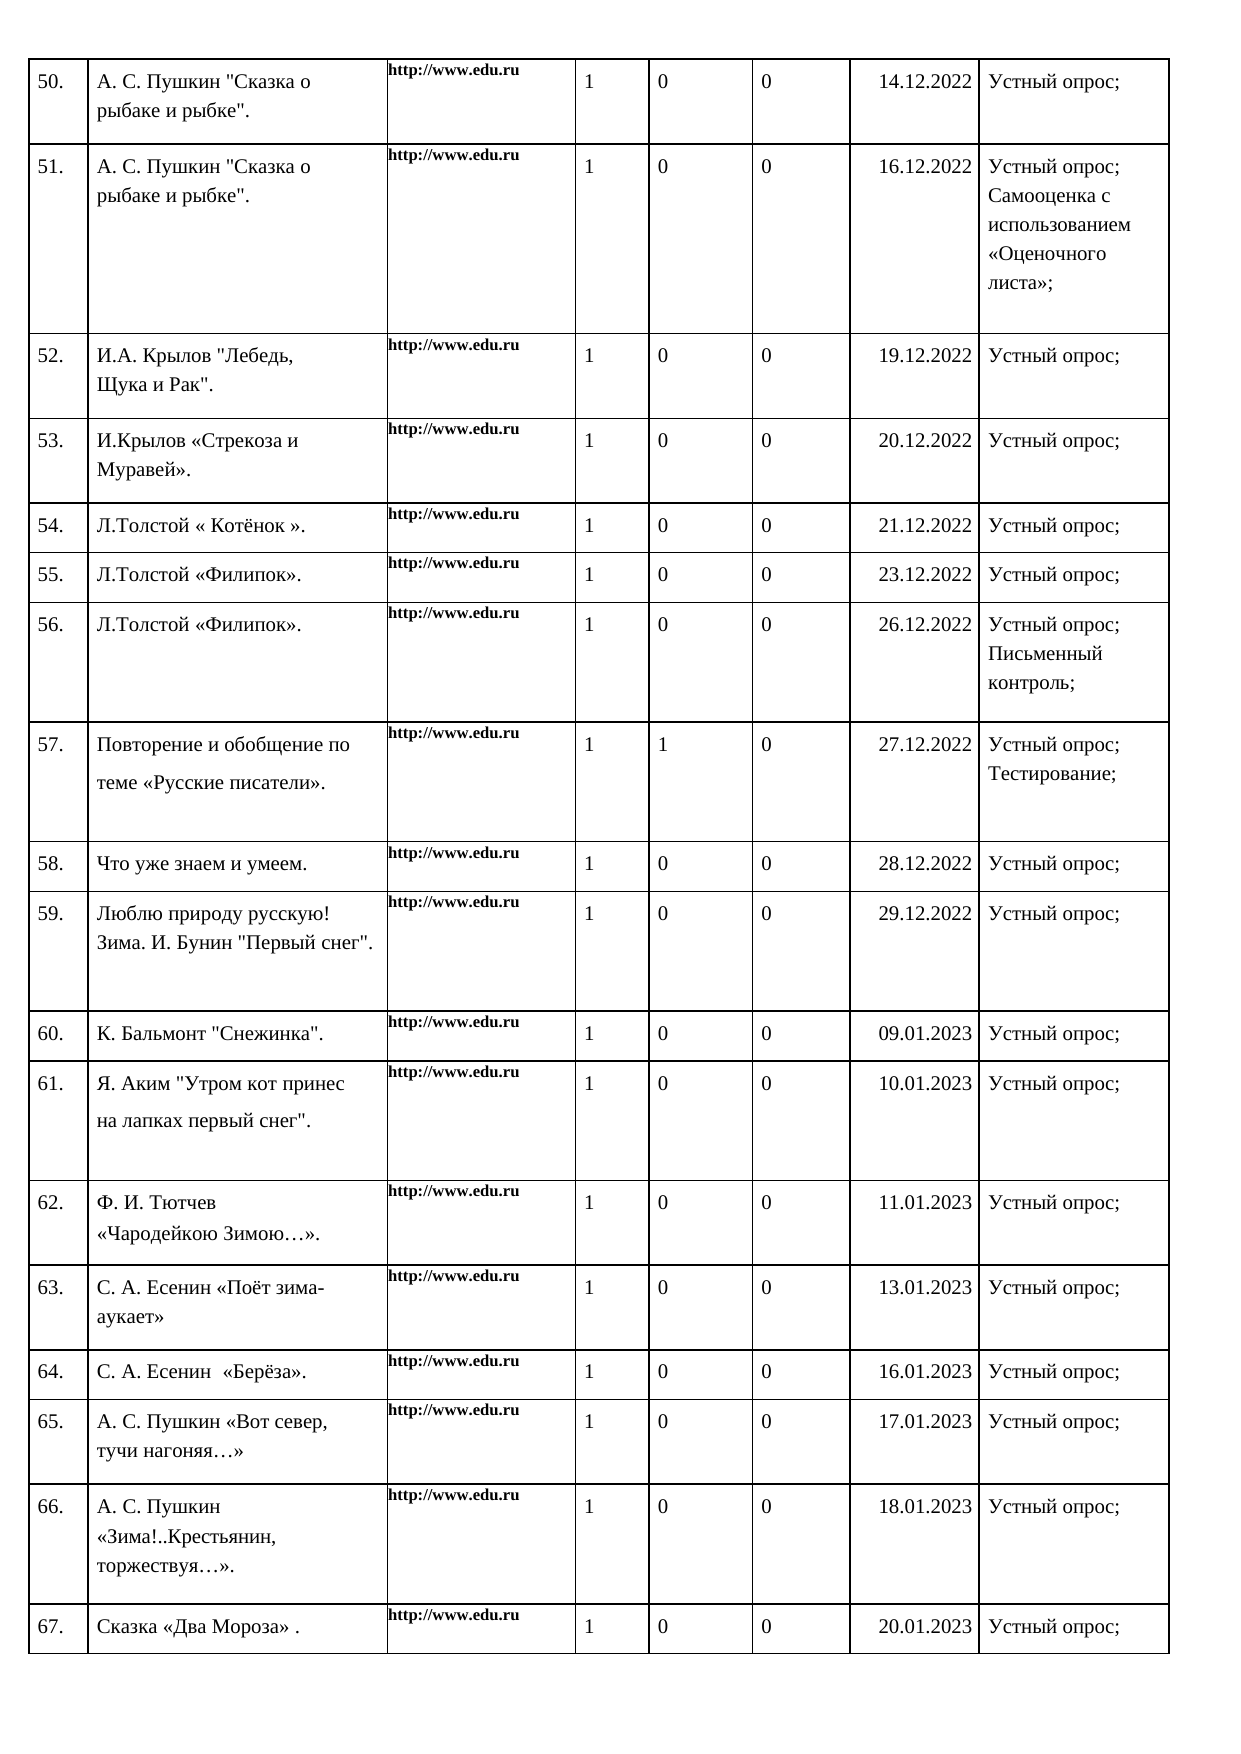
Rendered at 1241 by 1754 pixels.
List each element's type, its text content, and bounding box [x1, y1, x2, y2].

table_header А. С. Пушкин "Сказка о рыбаке и рыбке". [89, 60, 387, 143]
table_cell 1 [576, 842, 648, 891]
table_cell 61. [30, 1062, 87, 1179]
table_cell 1 [576, 504, 648, 552]
table_cell 1 [576, 1012, 648, 1060]
table_cell http://www.edu.ru [388, 1181, 575, 1264]
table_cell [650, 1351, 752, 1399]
table_cell 1 [576, 1181, 648, 1264]
table_cell Устный опрос; [980, 504, 1168, 552]
table_cell Ф. И. Тютчев «Чародейкою Зимою…». [89, 1181, 387, 1264]
table_cell http://www.edu.ru [388, 419, 575, 502]
table_cell 1 [576, 553, 648, 601]
table_cell 1 [576, 1266, 648, 1349]
table_cell 11.01.2023 [851, 1181, 978, 1264]
table_cell 60. [30, 1012, 87, 1060]
table_header 1 [576, 60, 648, 143]
table_cell 0 [753, 145, 849, 333]
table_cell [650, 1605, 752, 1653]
table_cell 51. [30, 145, 87, 333]
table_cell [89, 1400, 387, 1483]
table_cell 53. [30, 419, 87, 502]
table_cell 10.01.2023 [851, 1062, 978, 1179]
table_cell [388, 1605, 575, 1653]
table_cell 57. [30, 723, 87, 841]
table_cell 28.12.2022 [851, 842, 978, 891]
table_cell http://www.edu.ru [388, 842, 575, 891]
table_cell Л.Толстой «Филипок». [89, 603, 387, 721]
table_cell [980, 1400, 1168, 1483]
table_header 0 [753, 60, 849, 143]
table_cell Устный опрос; [980, 842, 1168, 891]
table_cell Устный опрос; Письменный контроль; [980, 603, 1168, 721]
table_cell Устный опрос; [980, 334, 1168, 417]
table_cell 13.01.2023 [851, 1266, 978, 1349]
table_cell Устный опрос; [980, 1266, 1168, 1349]
table_cell 58. [30, 842, 87, 891]
table_cell 09.01.2023 [851, 1012, 978, 1060]
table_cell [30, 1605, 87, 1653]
table_cell 0 [753, 892, 849, 1010]
table_cell 0 [650, 553, 752, 601]
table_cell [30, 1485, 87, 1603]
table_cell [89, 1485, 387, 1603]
table_cell http://www.edu.ru [388, 1266, 575, 1349]
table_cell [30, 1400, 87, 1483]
table_cell Что уже знаем и умеем. [89, 842, 387, 891]
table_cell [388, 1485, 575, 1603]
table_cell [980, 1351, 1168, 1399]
table_cell 29.12.2022 [851, 892, 978, 1010]
table_cell http://www.edu.ru [388, 1012, 575, 1060]
table_cell 0 [650, 419, 752, 502]
table_cell 23.12.2022 [851, 553, 978, 601]
table_cell Устный опрос; Самооценка с использованием «Оценочного листа»; [980, 145, 1168, 333]
table_cell 0 [753, 603, 849, 721]
table_cell С. А. Есенин «Поёт зима- аукает» [89, 1266, 387, 1349]
table_cell Устный опрос; Тестирование; [980, 723, 1168, 841]
table_cell http://www.edu.ru [388, 603, 575, 721]
table_cell 0 [753, 504, 849, 552]
table_cell 1 [576, 892, 648, 1010]
table_cell http://www.edu.ru [388, 504, 575, 552]
table_cell 0 [650, 145, 752, 333]
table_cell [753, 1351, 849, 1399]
table_cell Устный опрос; [980, 419, 1168, 502]
table_cell 0 [753, 723, 849, 841]
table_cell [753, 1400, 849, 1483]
table_cell 0 [753, 419, 849, 502]
table_cell http://www.edu.ru [388, 145, 575, 333]
table_cell 27.12.2022 [851, 723, 978, 841]
table_cell 0 [650, 1181, 752, 1264]
table_cell 0 [753, 1266, 849, 1349]
table_cell Л.Толстой «Филипок». [89, 553, 387, 601]
table_cell 52. [30, 334, 87, 417]
table_header 14.12.2022 [851, 60, 978, 143]
table_cell 63. [30, 1266, 87, 1349]
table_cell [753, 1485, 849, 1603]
table_cell 1 [576, 1062, 648, 1179]
table_cell 0 [753, 1012, 849, 1060]
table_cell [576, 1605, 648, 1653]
table_cell Повторение и обобщение по теме «Русские писатели». [89, 723, 387, 841]
table_cell 0 [753, 334, 849, 417]
table_header http://www.edu.ru [388, 60, 575, 143]
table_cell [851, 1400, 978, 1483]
table_cell 55. [30, 553, 87, 601]
table_header Устный опрос; [980, 60, 1168, 143]
table_cell 21.12.2022 [851, 504, 978, 552]
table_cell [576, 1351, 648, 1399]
table_cell Устный опрос; [980, 1012, 1168, 1060]
table_cell 1 [576, 145, 648, 333]
table_cell http://www.edu.ru [388, 892, 575, 1010]
table_cell 0 [650, 892, 752, 1010]
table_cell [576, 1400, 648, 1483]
table_cell 26.12.2022 [851, 603, 978, 721]
table_cell И.Крылов «Стрекоза и Муравей». [89, 419, 387, 502]
table_header 0 [650, 60, 752, 143]
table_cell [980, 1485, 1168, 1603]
table_cell Устный опрос; [980, 1062, 1168, 1179]
table_cell 1 [576, 334, 648, 417]
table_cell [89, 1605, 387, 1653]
table_header 50. [30, 60, 87, 143]
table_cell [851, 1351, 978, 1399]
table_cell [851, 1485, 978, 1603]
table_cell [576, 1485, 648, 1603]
table_cell Устный опрос; [980, 1181, 1168, 1264]
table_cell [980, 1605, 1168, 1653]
table_cell 1 [576, 723, 648, 841]
table_cell 0 [753, 1062, 849, 1179]
table_cell 1 [576, 603, 648, 721]
table_cell 1 [650, 723, 752, 841]
table_cell А. С. Пушкин "Сказка о рыбаке и рыбке". [89, 145, 387, 333]
table_cell http://www.edu.ru [388, 723, 575, 841]
table_cell К. Бальмонт "Снежинка". [89, 1012, 387, 1060]
table_cell 16.12.2022 [851, 145, 978, 333]
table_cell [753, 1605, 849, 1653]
table_cell http://www.edu.ru [388, 553, 575, 601]
table_cell 54. [30, 504, 87, 552]
table_cell 0 [753, 553, 849, 601]
table_cell 20.12.2022 [851, 419, 978, 502]
table_cell Я. Аким "Утром кот принес на лапках первый снег". [89, 1062, 387, 1179]
table_cell 0 [753, 1181, 849, 1264]
table_cell 0 [650, 842, 752, 891]
table_cell 0 [650, 1062, 752, 1179]
table_cell 0 [753, 842, 849, 891]
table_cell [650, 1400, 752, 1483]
table_cell 62. [30, 1181, 87, 1264]
table_cell http://www.edu.ru [388, 334, 575, 417]
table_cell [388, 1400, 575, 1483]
table_cell http://www.edu.ru [388, 1062, 575, 1179]
table_cell И.А. Крылов "Лебедь, Щука и Рак". [89, 334, 387, 417]
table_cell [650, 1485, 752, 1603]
table_cell 0 [650, 1266, 752, 1349]
table_cell Люблю природу русскую! Зима. И. Бунин "Первый снег". [89, 892, 387, 1010]
table_cell 19.12.2022 [851, 334, 978, 417]
table_cell 56. [30, 603, 87, 721]
table_cell 0 [650, 504, 752, 552]
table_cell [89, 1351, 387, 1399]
table_cell 0 [650, 1012, 752, 1060]
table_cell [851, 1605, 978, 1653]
table_cell 0 [650, 334, 752, 417]
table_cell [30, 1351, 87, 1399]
table_cell 59. [30, 892, 87, 1010]
table_cell 0 [650, 603, 752, 721]
table_cell Устный опрос; [980, 892, 1168, 1010]
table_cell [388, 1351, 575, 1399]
table_cell 1 [576, 419, 648, 502]
table_cell Л.Толстой « Котёнок ». [89, 504, 387, 552]
table_cell Устный опрос; [980, 553, 1168, 601]
